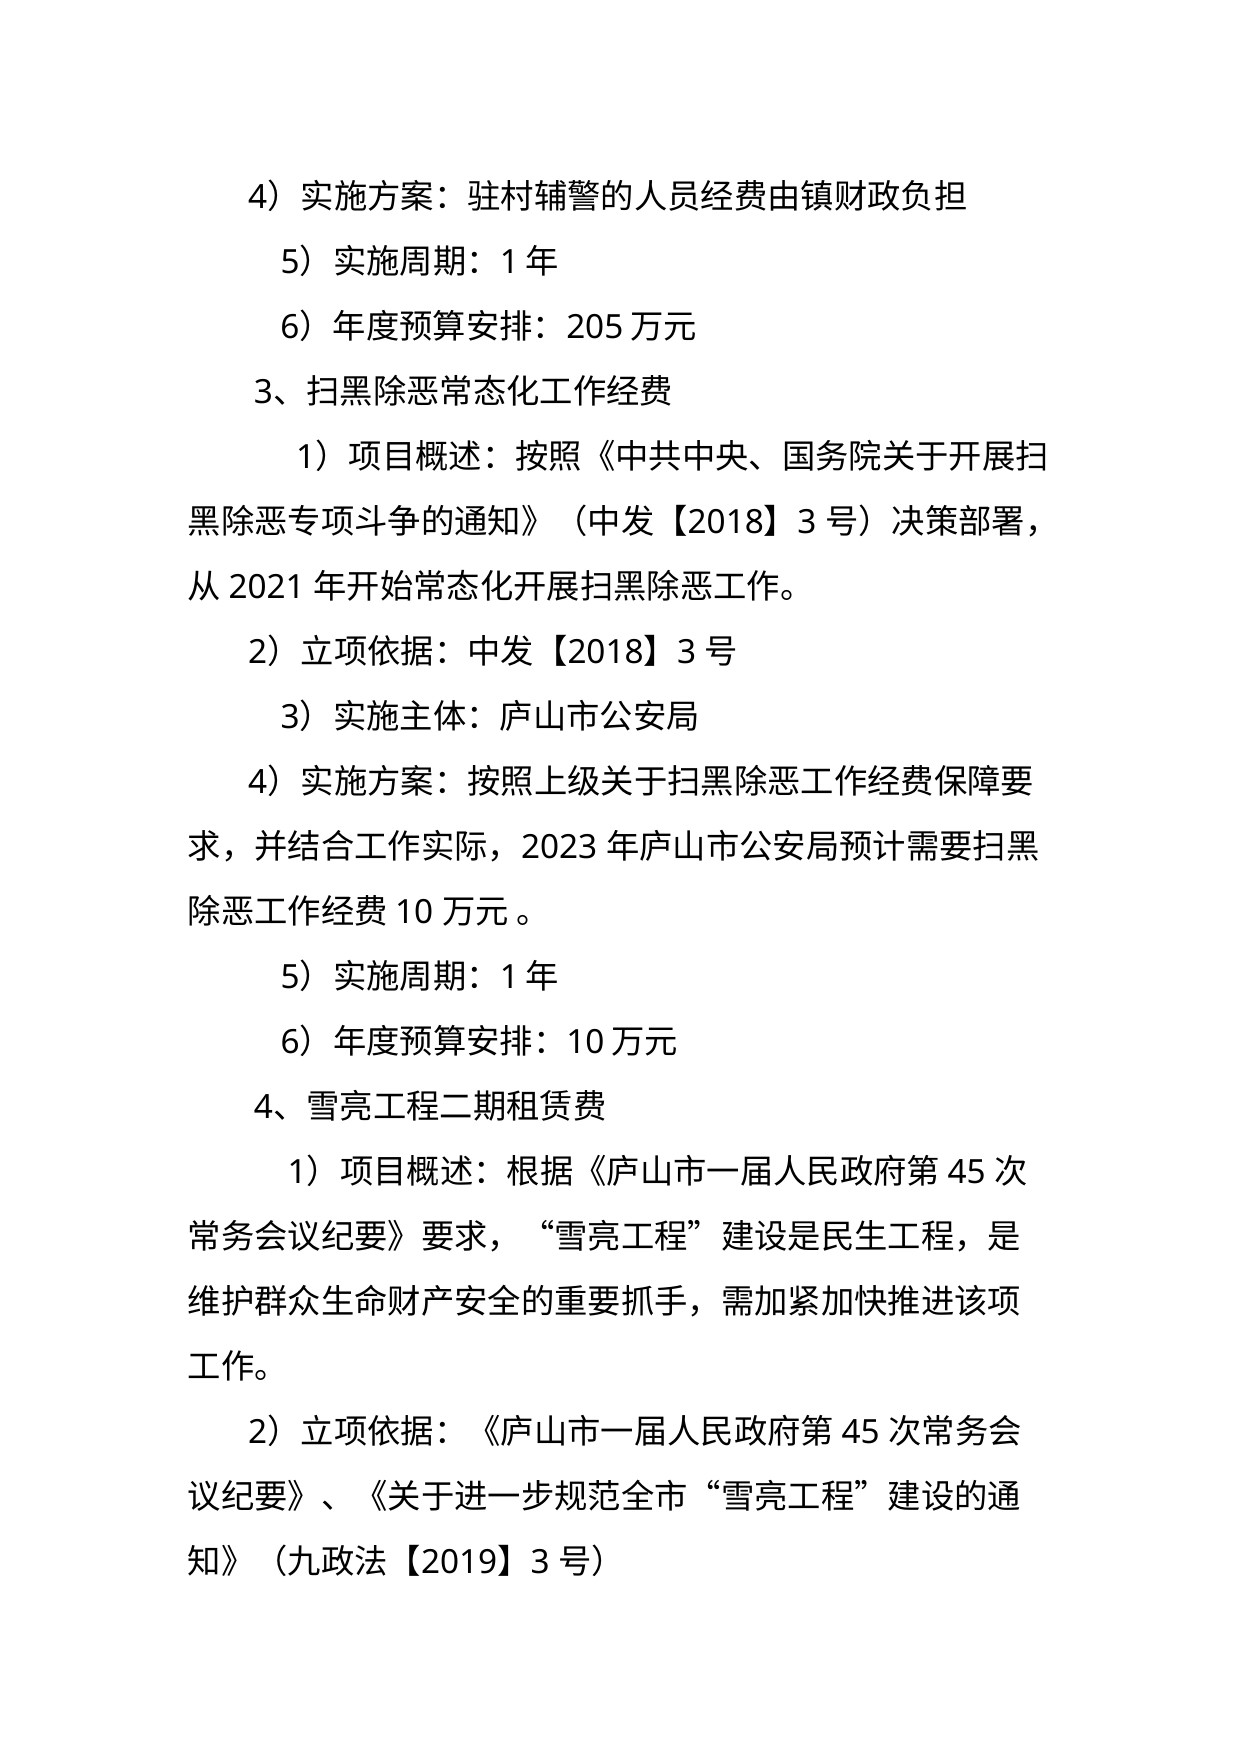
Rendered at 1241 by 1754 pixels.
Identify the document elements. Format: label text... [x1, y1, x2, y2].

text 5）实施周期：1年 [187, 227, 1053, 292]
text 3）实施主体：庐山市公安局 [187, 682, 1053, 747]
text 4）实施方案：按照上级关于扫黑除恶工作经费保障要求，并结合工作实际，2023 年庐山市公安局预计需要扫黑除恶工作经费 10 万元 。 [187, 747, 1053, 942]
text 4、雪亮工程二期租赁费 [187, 1072, 1053, 1137]
text 5）实施周期：1年 [187, 942, 1053, 1007]
text 1）项目概述：根据《庐山市一届人民政府第 45 次常务会议纪要》要求，“雪亮工程”建设是民生工程，是维护群众生命财产安全的重要抓手，需加紧加快推进该项工作。 [187, 1137, 1053, 1397]
text 1）项目概述：按照《中共中央、国务院关于开展扫黑除恶专项斗争的通知》（中发【2018】3 号）决策部署，从 2021 年开始常态化开展扫黑除恶工作。 [187, 422, 1053, 617]
text 6）年度预算安排：10万元 [187, 1007, 1053, 1072]
text 6）年度预算安排：205万元 [187, 292, 1053, 357]
text 3、扫黑除恶常态化工作经费 [187, 357, 1053, 422]
text 4）实施方案：驻村辅警的人员经费由镇财政负担 [187, 162, 1053, 227]
text 2）立项依据：中发【2018】3 号 [187, 617, 1053, 682]
text 2）立项依据：《庐山市一届人民政府第 45 次常务会议纪要》、《关于进一步规范全市“雪亮工程”建设的通知》（九政法【2019】3 号） [187, 1397, 1053, 1592]
